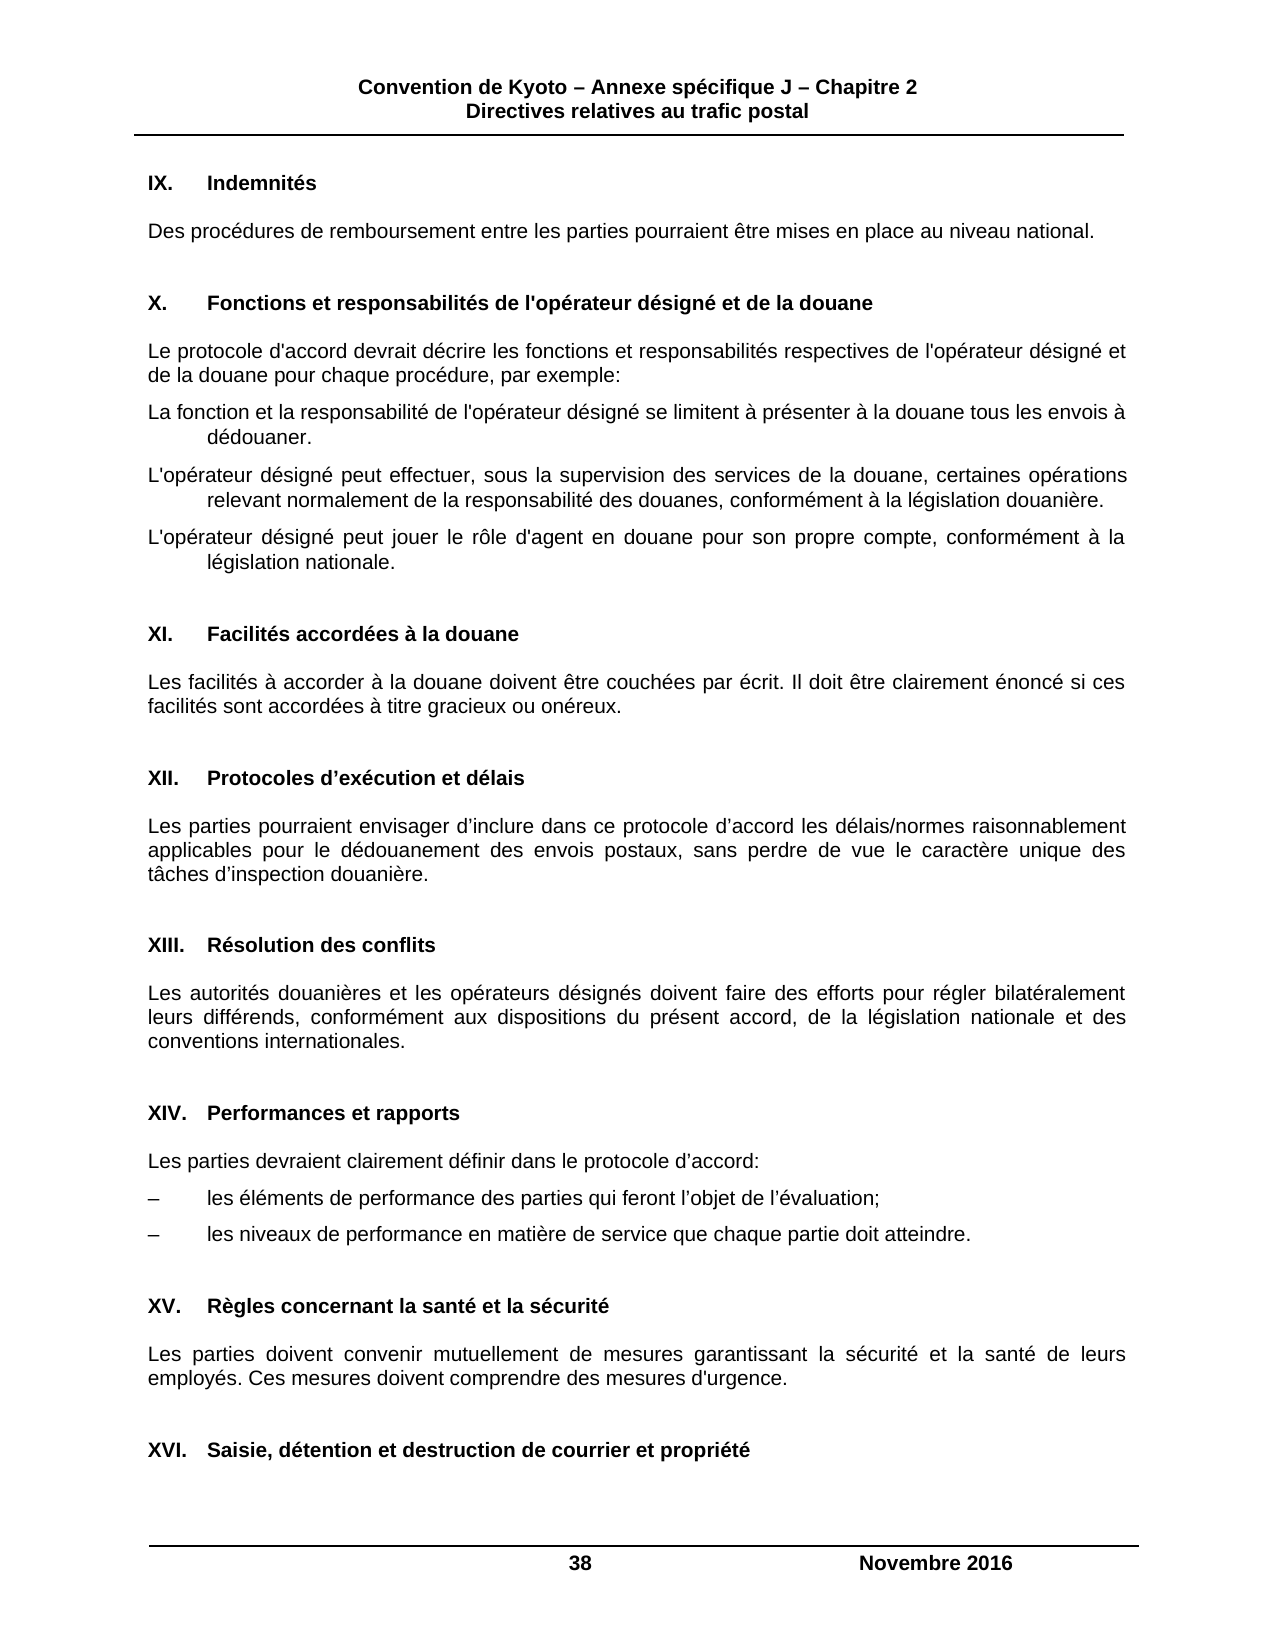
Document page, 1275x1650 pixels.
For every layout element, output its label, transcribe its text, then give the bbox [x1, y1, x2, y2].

text L'opérateur désigné peut jouer le rôle d'agent en douane pour son propre compte, conformément à la législation nationale. [148, 524, 1127, 574]
text XIII. Résolution des conflits [148, 933, 1127, 957]
text Les parties devraient clairement définir dans le protocole d’accord: [148, 1149, 1127, 1173]
text L'opérateur désigné peut effectuer, sous la supervision des services de la douane, certaines opérations relevant normalement de la responsabilité des douanes, conformément à la législation douanière. [148, 461, 1127, 511]
text Le protocole d'accord devrait décrire les fonctions et responsabilités respectives de l'opérateur désigné et de la douane pour chaque procédure, par exemple: [148, 338, 1127, 386]
text XV. Règles concernant la santé et la sécurité [148, 1294, 1127, 1318]
text Des procédures de remboursement entre les parties pourraient être mises en place au niveau national. [148, 219, 1127, 243]
text XI. Facilités accordées à la douane [148, 622, 1127, 646]
text Les parties doivent convenir mutuellement de mesures garantissant la sécurité et la santé de leurs employés. Ces mesures doivent comprendre des mesures d'urgence. [148, 1342, 1127, 1389]
text La fonction et la responsabilité de l'opérateur désigné se limitent à présenter à la douane tous les envois à dédouaner. [148, 399, 1127, 449]
text – les niveaux de performance en matière de service que chaque partie doit atteindre. [148, 1222, 1127, 1246]
text IX. Indemnités [148, 171, 1127, 195]
text X. Fonctions et responsabilités de l'opérateur désigné et de la douane [148, 291, 1127, 314]
text – les éléments de performance des parties qui feront l’objet de l’évaluation; [148, 1185, 1127, 1209]
text XIV. Performances et rapports [148, 1101, 1127, 1125]
text XII. Protocoles d’exécution et délais [148, 766, 1127, 789]
text Les autorités douanières et les opérateurs désignés doivent faire des efforts pour régler bilatéralement leurs différends, conformément aux dispositions du présent accord, de la législation nationale et des conventions internationales. [148, 981, 1127, 1053]
text Les parties pourraient envisager d’inclure dans ce protocole d’accord les délais/normes raisonnablement applicables pour le dédouanement des envois postaux, sans perdre de vue le caractère unique des tâches d’inspection douanière. [148, 813, 1127, 885]
text XVI. Saisie, détention et destruction de courrier et propriété [148, 1437, 1127, 1461]
text Les facilités à accorder à la douane doivent être couchées par écrit. Il doit être clairement énoncé si ces facilités sont accordées à titre gracieux ou onéreux. [148, 670, 1127, 718]
